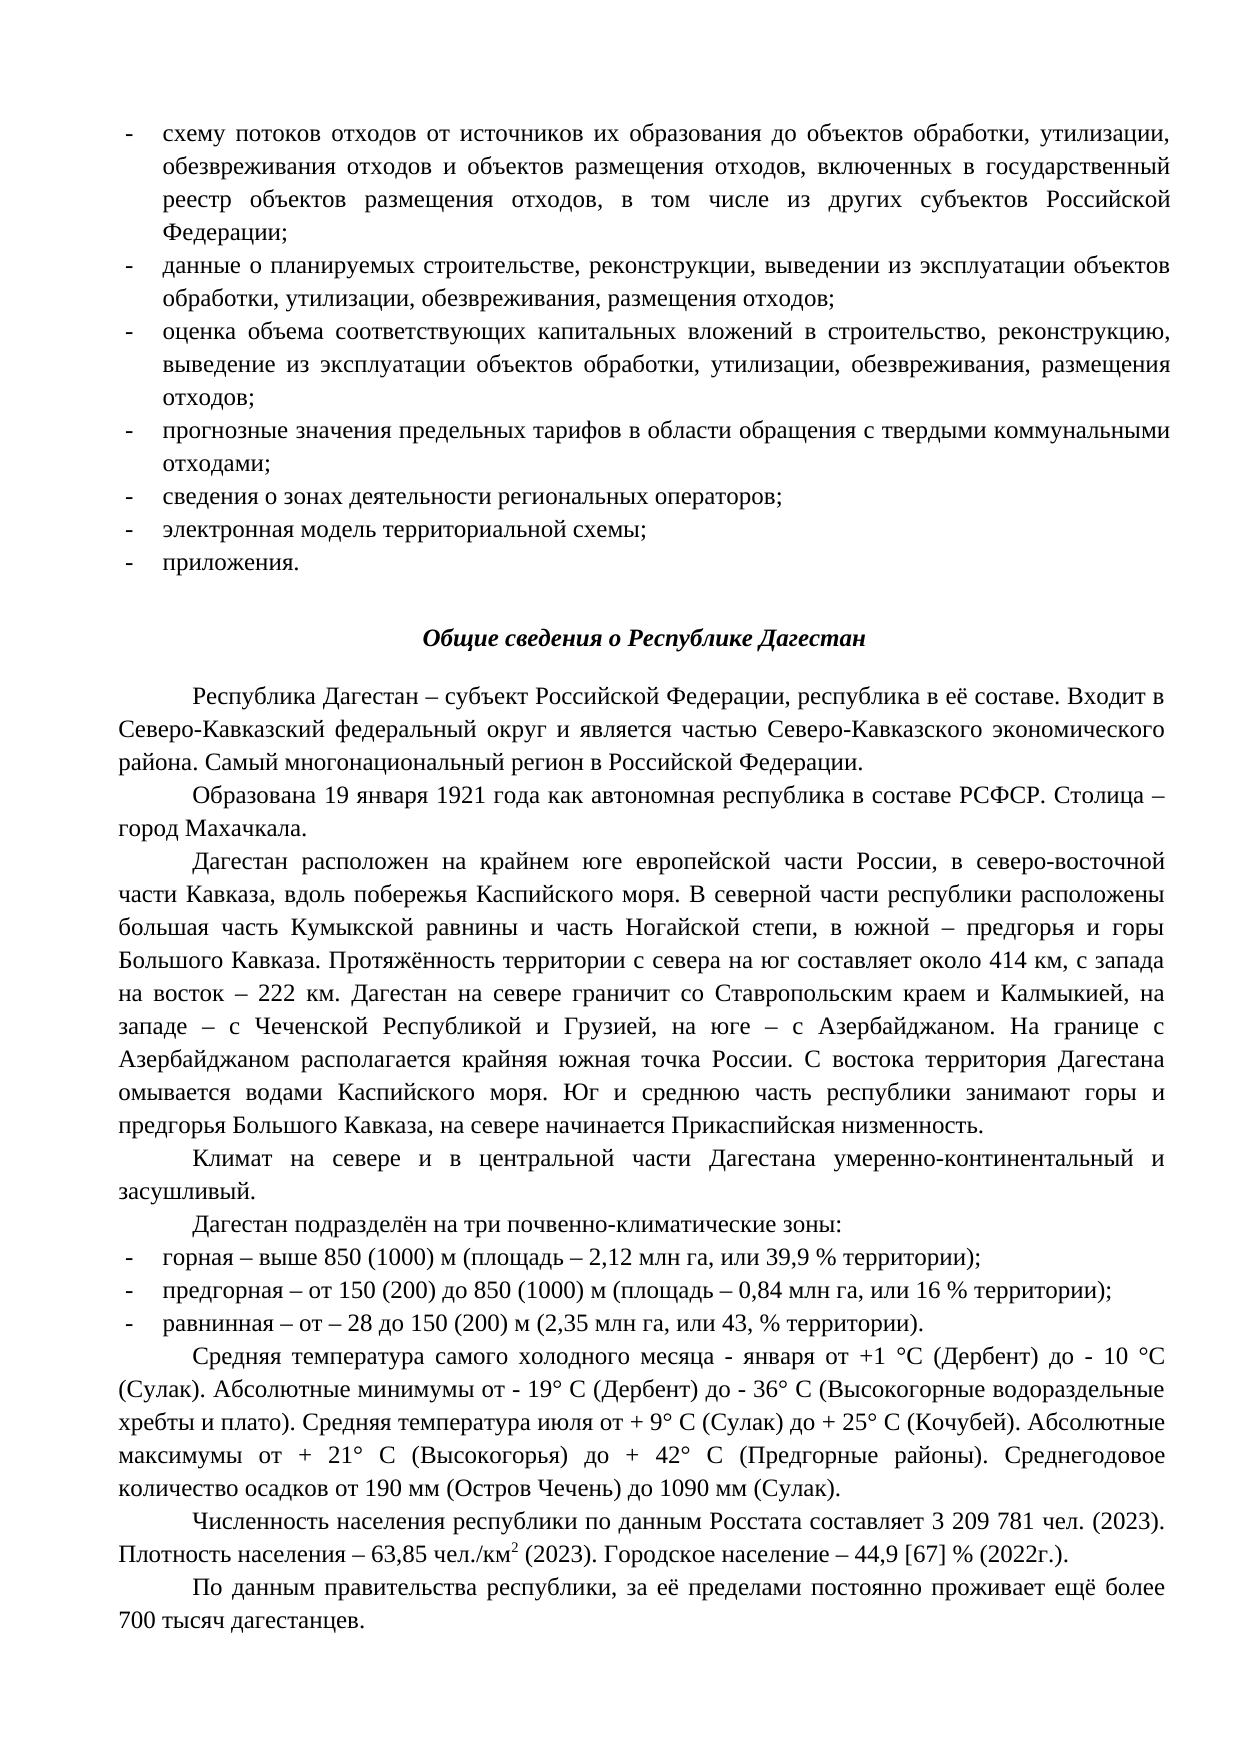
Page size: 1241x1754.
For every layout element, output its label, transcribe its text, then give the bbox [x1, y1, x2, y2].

list сведения о зонах деятельности региональных операторов; [125, 481, 1171, 510]
list предгорная – от 150 (200) до 850 (1000) м (площадь – 0,84 млн га, или 16 % территории); [125, 1275, 1166, 1304]
list оценка объема соответствующих капитальных вложений в строительство, реконструкцию, выведение из эксплуатации объектов обработки, утилизации, обезвреживания, размещения отходов; [125, 316, 1171, 411]
list электронная модель территориальной схемы; [125, 514, 1171, 543]
list схему потоков отходов от источников их образования до объектов обработки, утилизации, обезвреживания отходов и объектов размещения отходов, включенных в государственный реестр объектов размещения отходов, в том числе из других субъектов Российской Федерации; [125, 118, 1171, 246]
list приложения. [125, 547, 1171, 576]
list данные о планируемых строительстве, реконструкции, выведении из эксплуатации объектов обработки, утилизации, обезвреживания, размещения отходов; [125, 250, 1171, 312]
list горная – выше 850 (1000) м (площадь – 2,12 млн га, или 39,9 % территории); [125, 1242, 1166, 1271]
text Средняя температура самого холодного месяца - января от +1 °C (Дербент) до - 10 °C (Сулак). Абсолютные минимумы от - 19° С (Дербент) до - 36° С (Высокогорные водораздельные хребты и плато). Средняя температура июля от + 9° С (Сулак) до + 25° С (Кочубей). Абсолютные максимумы от + 21° С (Высокогорья) до + 42° С (Предгорные районы). Среднегодовое количество осадков от 190 мм (Остров Чечень) до 1090 мм (Сулак). [118, 1341, 1166, 1502]
text Образована 19 января 1921 года как автономная республика в составе РСФСР. Столица – город Махачкала. [118, 780, 1166, 842]
text Республика Дагестан – субъект Российской Федерации, республика в её составе. Входит в Северо-Кавказский федеральный округ и является частью Северо-Кавказского экономического района. Самый многонациональный регион в Российской Федерации. [118, 681, 1166, 776]
text Дагестан подразделён на три почвенно-климатические зоны: [118, 1209, 1166, 1238]
text По данным правительства республики, за её пределами постоянно проживает ещё более 700 тысяч дагестанцев. [118, 1572, 1166, 1634]
list прогнозные значения предельных тарифов в области обращения с твердыми коммунальными отходами; [125, 415, 1171, 477]
subtitle Общие сведения о Республике Дагестан [118, 623, 1173, 652]
text Климат на севере и в центральной части Дагестана умеренно-континентальный и засушливый. [118, 1143, 1166, 1205]
text Дагестан расположен на крайнем юге европейской части России, в северо-восточной части Кавказа, вдоль побережья Каспийского моря. В северной части республики расположены большая часть Кумыкской равнины и часть Ногайской степи, в южной – предгорья и горы Большого Кавказа. Протяжённость территории с севера на юг составляет около 414 км, с запада на восток – 222 км. Дагестан на севере граничит со Ставропольским краем и Калмыкией, на западе – с Чеченской Республикой и Грузией, на юге – с Азербайджаном. На границе с Азербайджаном располагается крайняя южная точка России. С востока территория Дагестана омывается водами Каспийского моря. Юг и среднюю часть республики занимают горы и предгорья Большого Кавказа, на севере начинается Прикаспийская низменность. [118, 846, 1166, 1139]
list равнинная – от – 28 до 150 (200) м (2,35 млн га, или 43, % территории). [125, 1308, 1166, 1337]
text Численность населения республики по данным Росстата составляет 3 209 781 чел. (2023). Плотность населения – 63,85 чел./км2 (2023). Городское население – 44,9 [67] % (2022г.). [118, 1506, 1166, 1568]
